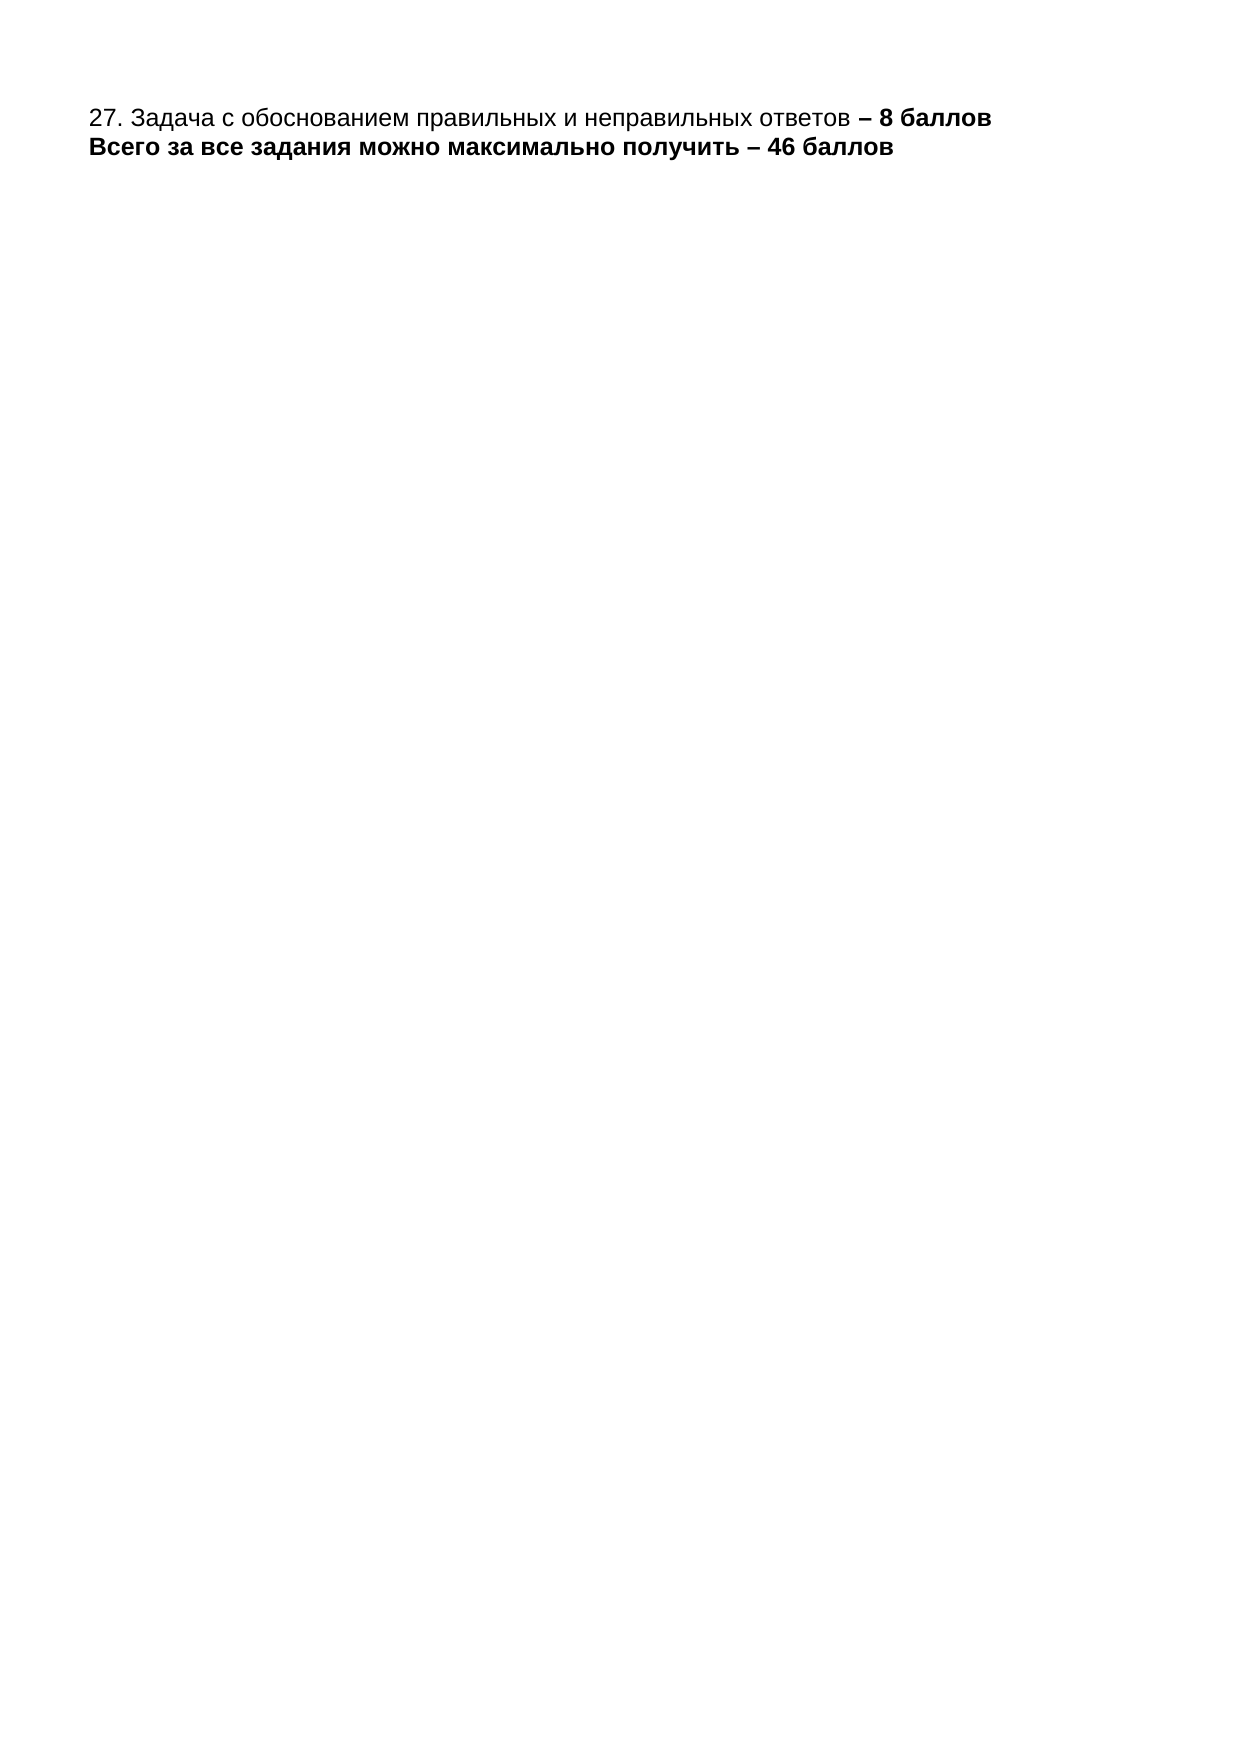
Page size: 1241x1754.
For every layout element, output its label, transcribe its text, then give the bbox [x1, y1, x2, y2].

text Всего за все задания можно максимально получить – 46 баллов [89, 132, 1152, 161]
text 27. Задача с обоснованием правильных и неправильных ответов – 8 баллов [89, 103, 1152, 132]
